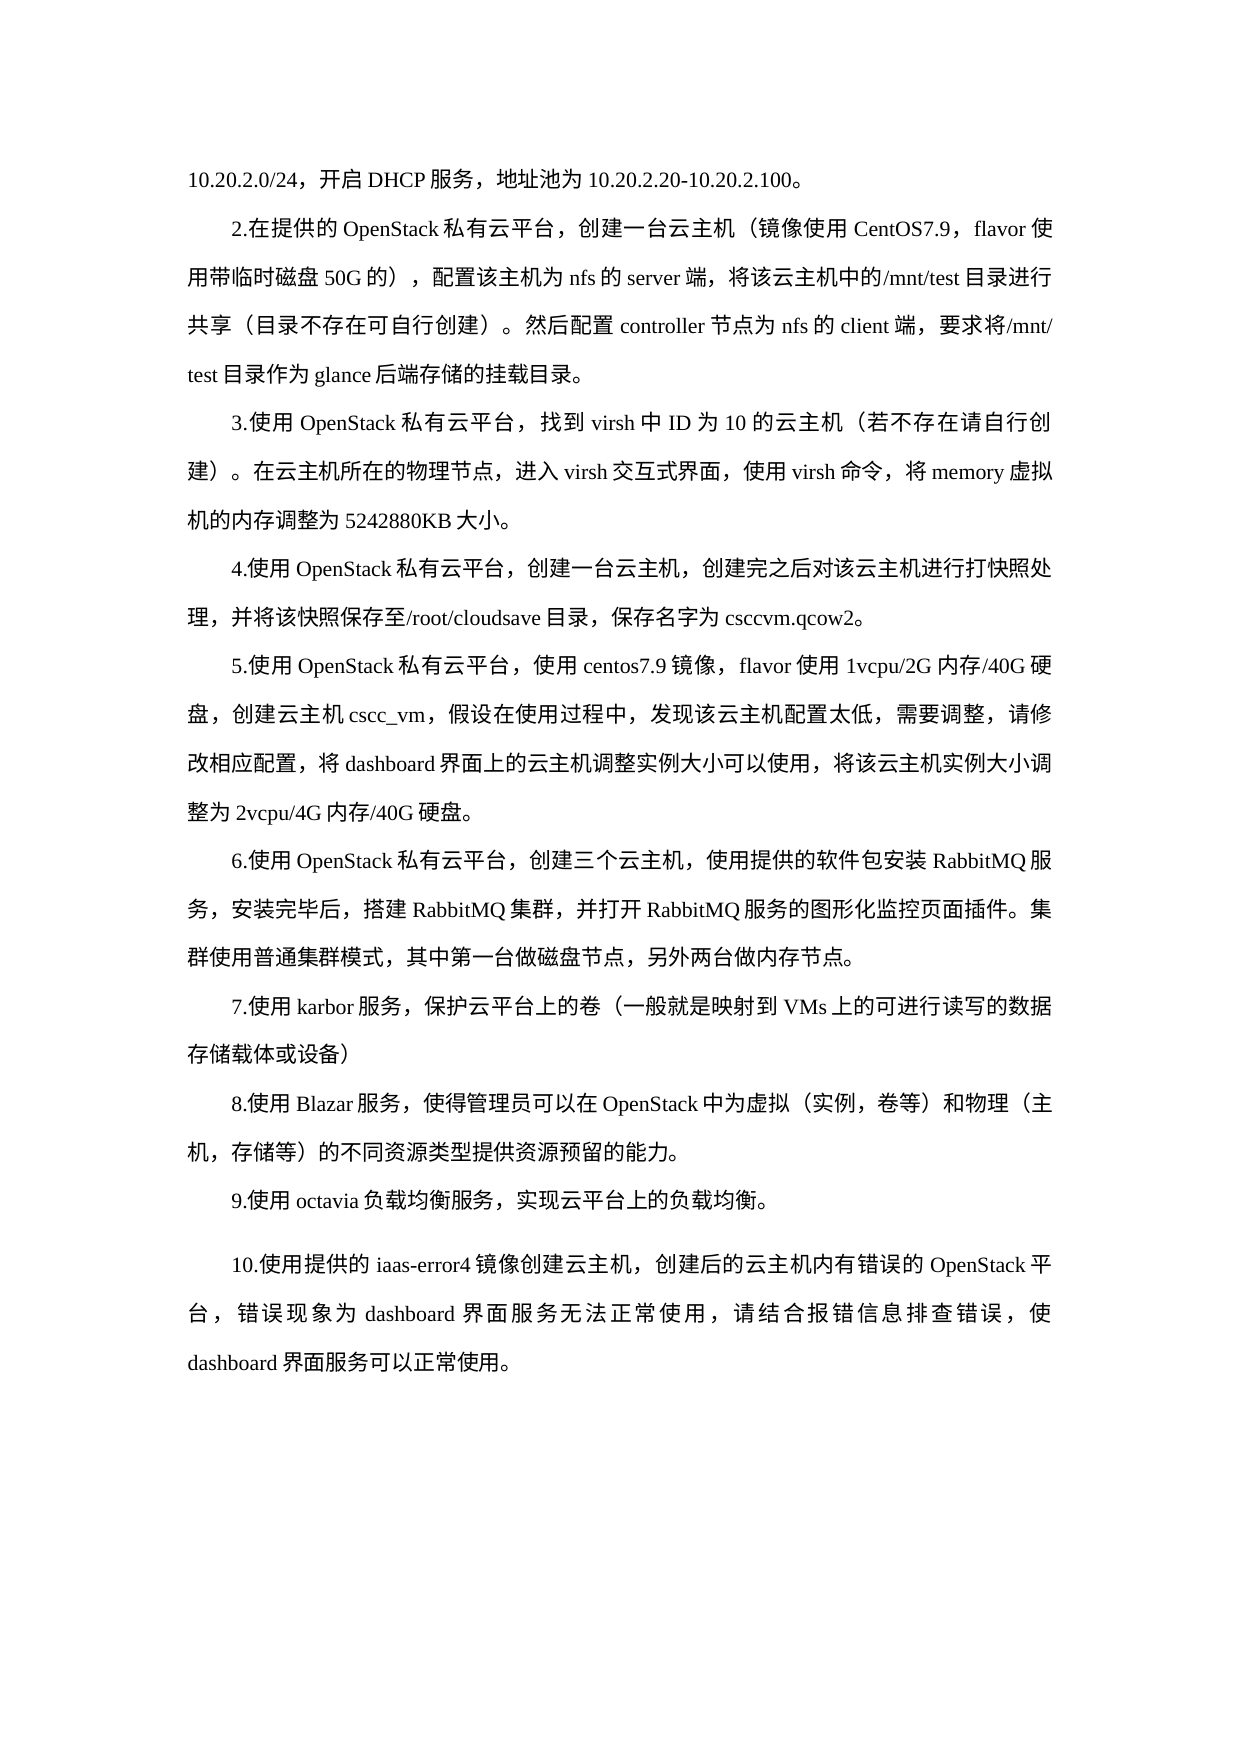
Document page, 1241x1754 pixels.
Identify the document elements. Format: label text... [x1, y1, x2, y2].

text 5.使用OpenStack私有云平台，使用centos7.9镜像，flavor使用1vcpu/2G内存/40G硬盘，创建云主机cscc_vm，假设在使用过程中，发现该云主机配置太低，需要调整，请修改相应配置，将dashboard界面上的云主机调整实例大小可以使用，将该云主机实例大小调整为2vcpu/4G内存/40G硬盘。 [187, 648, 1053, 827]
text 10.使用提供的iaas-error4镜像创建云主机，创建后的云主机内有错误的OpenStack平台，错误现象为dashboard界面服务无法正常使用，请结合报错信息排查错误，使dashboard界面服务可以正常使用。 [187, 1247, 1053, 1377]
text 3.使用OpenStack私有云平台，找到virsh中ID为10的云主机（若不存在请自行创建）。在云主机所在的物理节点，进入virsh交互式界面，使用virsh命令，将memory虚拟机的内存调整为5242880KB大小。 [187, 405, 1053, 535]
text 2.在提供的OpenStack私有云平台，创建一台云主机（镜像使用CentOS7.9，flavor使用带临时磁盘50G的），配置该主机为nfs的server端，将该云主机中的/mnt/test目录进行共享（目录不存在可自行创建）。然后配置controller节点为nfs的client端，要求将/mnt/test目录作为glance后端存储的挂载目录。 [187, 210, 1053, 389]
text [187, 162, 1053, 194]
text 7.使用karbor服务，保护云平台上的卷（一般就是映射到VMs上的可进行读写的数据存储载体或设备） [187, 988, 1053, 1069]
text 6.使用OpenStack私有云平台，创建三个云主机，使用提供的软件包安装RabbitMQ服务，安装完毕后，搭建RabbitMQ集群，并打开RabbitMQ服务的图形化监控页面插件。集群使用普通集群模式，其中第一台做磁盘节点，另外两台做内存节点。 [187, 842, 1053, 972]
text 4.使用OpenStack私有云平台，创建一台云主机，创建完之后对该云主机进行打快照处理，并将该快照保存至/root/cloudsave目录，保存名字为csccvm.qcow2。 [187, 551, 1053, 632]
text 8.使用Blazar服务，使得管理员可以在OpenStack中为虚拟（实例，卷等）和物理（主机，存储等）的不同资源类型提供资源预留的能力。 [187, 1085, 1053, 1167]
text 9.使用octavia负载均衡服务，实现云平台上的负载均衡。 [187, 1182, 1053, 1215]
